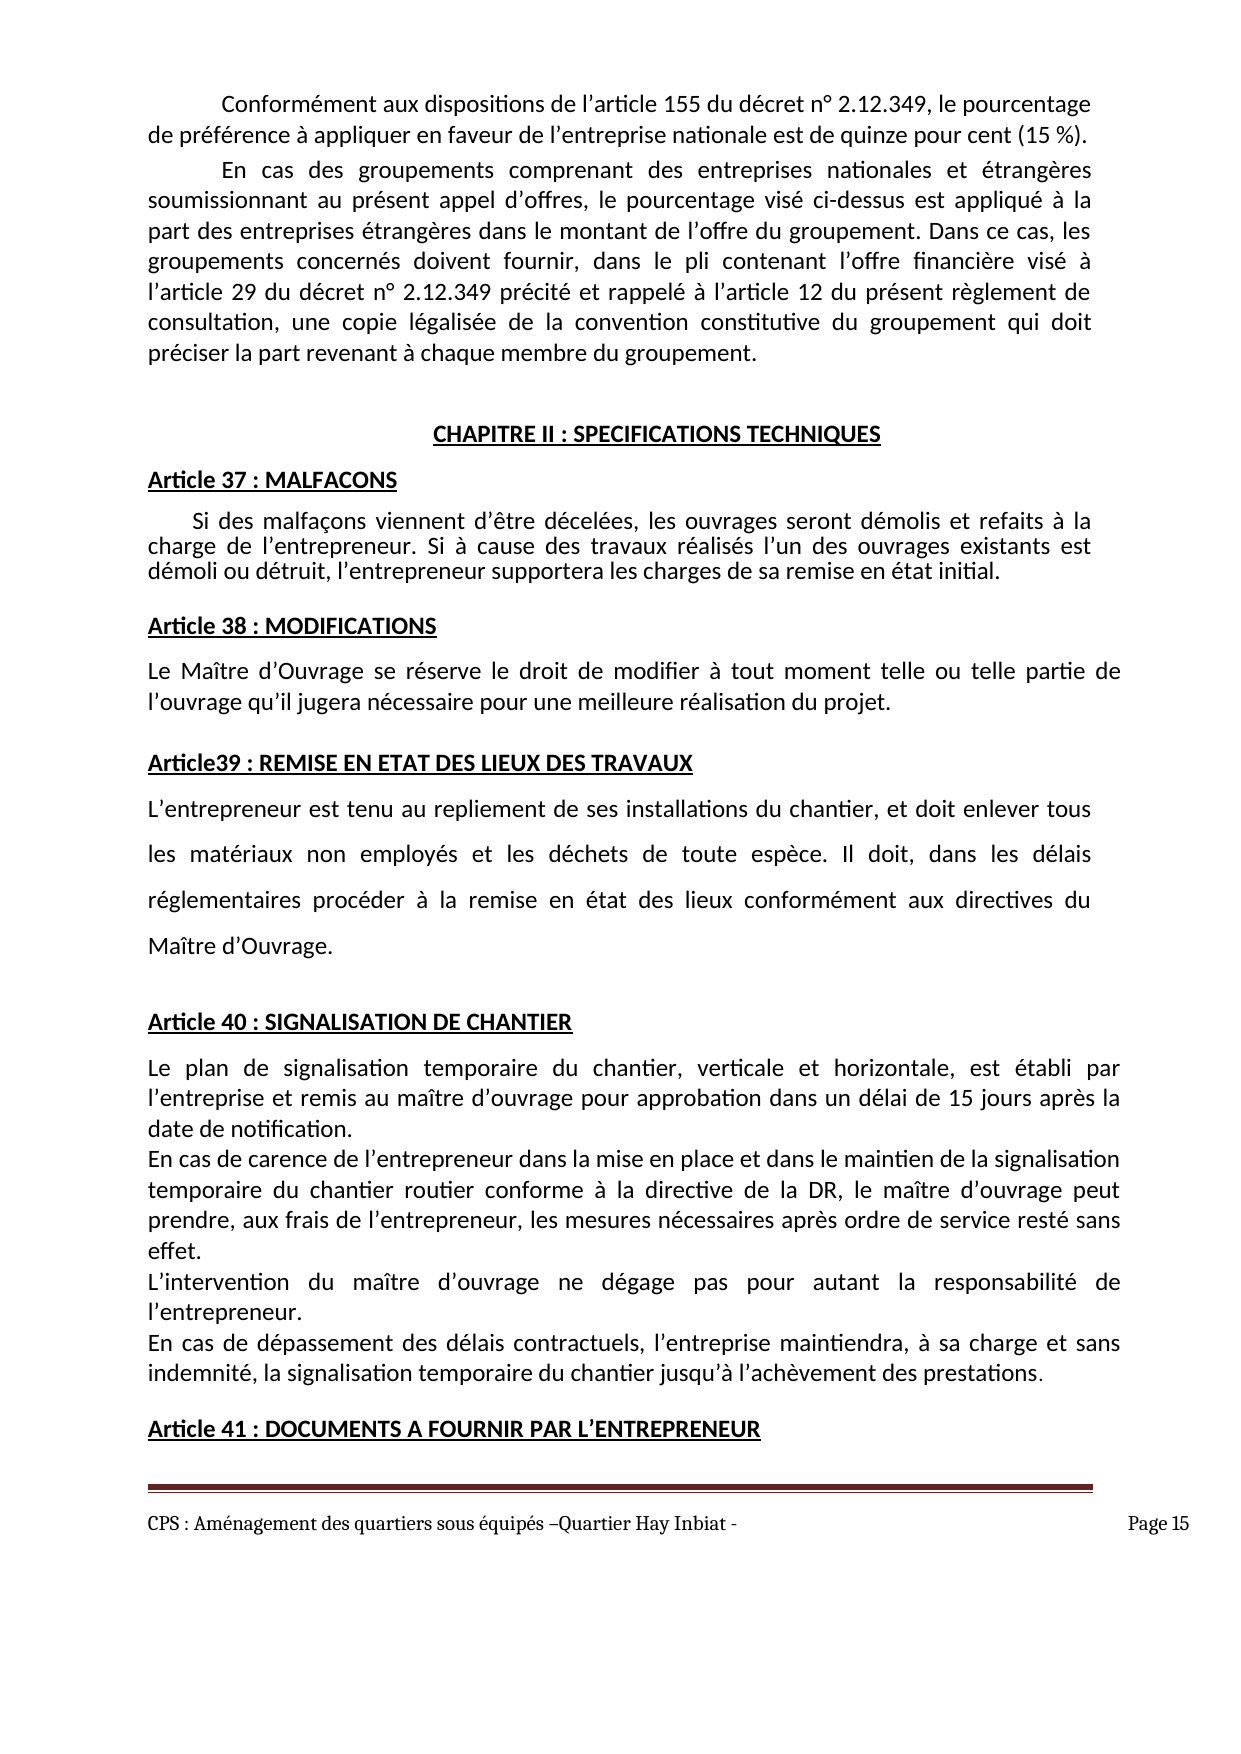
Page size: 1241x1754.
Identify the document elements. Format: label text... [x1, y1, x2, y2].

subtitle CHAPITRE II : SPECIFICATIONS TECHNIQUES [221, 418, 1093, 449]
text En cas de carence de l’entrepreneur dans la mise en place et dans le maintien de la signalisation temporaire du chantier routier conforme à la directive de la DR, le maître d’ouvrage peut prendre, aux frais de l’entrepreneur, les mesures nécessaires après ordre de service resté sans effet. [148, 1143, 1122, 1266]
text En cas de dépassement des délais contractuels, l’entreprise maintiendra, à sa charge et sans indemnité, la signalisation temporaire du chantier jusqu’à l’achèvement des prestations. [148, 1327, 1122, 1388]
text Article 38 : MODIFICATIONS [148, 610, 1093, 640]
text Le plan de signalisation temporaire du chantier, verticale et horizontale, est établi par l’entreprise et remis au maître d’ouvrage pour approbation dans un délai de 15 jours après la date de notification. [148, 1052, 1122, 1143]
text Article 41 : DOCUMENTS A FOURNIR PAR L’ENTREPRENEUR [148, 1413, 1093, 1444]
text L’intervention du maître d’ouvrage ne dégage pas pour autant la responsabilité de l’entrepreneur. [148, 1266, 1122, 1327]
text Article 40 : SIGNALISATION DE CHANTIER [148, 1006, 1093, 1037]
text Article39 : REMISE EN ETAT DES LIEUX DES TRAVAUX [148, 747, 1093, 778]
text Article 37 : MALFACONS [148, 464, 1093, 494]
text Le Maître d’Ouvrage se réserve le droit de modifier à tout moment telle ou telle partie de l’ouvrage qu’il jugera nécessaire pour une meilleure réalisation du projet. [148, 656, 1122, 717]
text En cas des groupements comprenant des entreprises nationales et étrangères soumissionnant au présent appel d’offres, le pourcentage visé ci-dessus est appliqué à la part des entreprises étrangères dans le montant de l’offre du groupement. Dans ce cas, les groupements concernés doivent fournir, dans le pli contenant l’offre financière visé à l’article 29 du décret n° 2.12.349 précité et rappelé à l’article 12 du présent règlement de consultation, une copie légalisée de la convention constitutive du groupement qui doit préciser la part revenant à chaque membre du groupement. [148, 154, 1093, 367]
text L’entrepreneur est tenu au repliement de ses installations du chantier, et doit enlever tous les matériaux non employés et les déchets de toute espèce. Il doit, dans les délais réglementaires procéder à la remise en état des lieux conformément aux directives du Maître d’Ouvrage. [148, 793, 1093, 961]
text Conformément aux dispositions de l’article 155 du décret n° 2.12.349, le pourcentage de préférence à appliquer en faveur de l’entreprise nationale est de quinze pour cent (15 %). [148, 89, 1093, 150]
text Si des malfaçons viennent d’être décelées, les ouvrages seront démolis et refaits à la charge de l’entrepreneur. Si à cause des travaux réalisés l’un des ouvrages existants est démoli ou détruit, l’entrepreneur supportera les charges de sa remise en état initial. [148, 510, 1093, 585]
